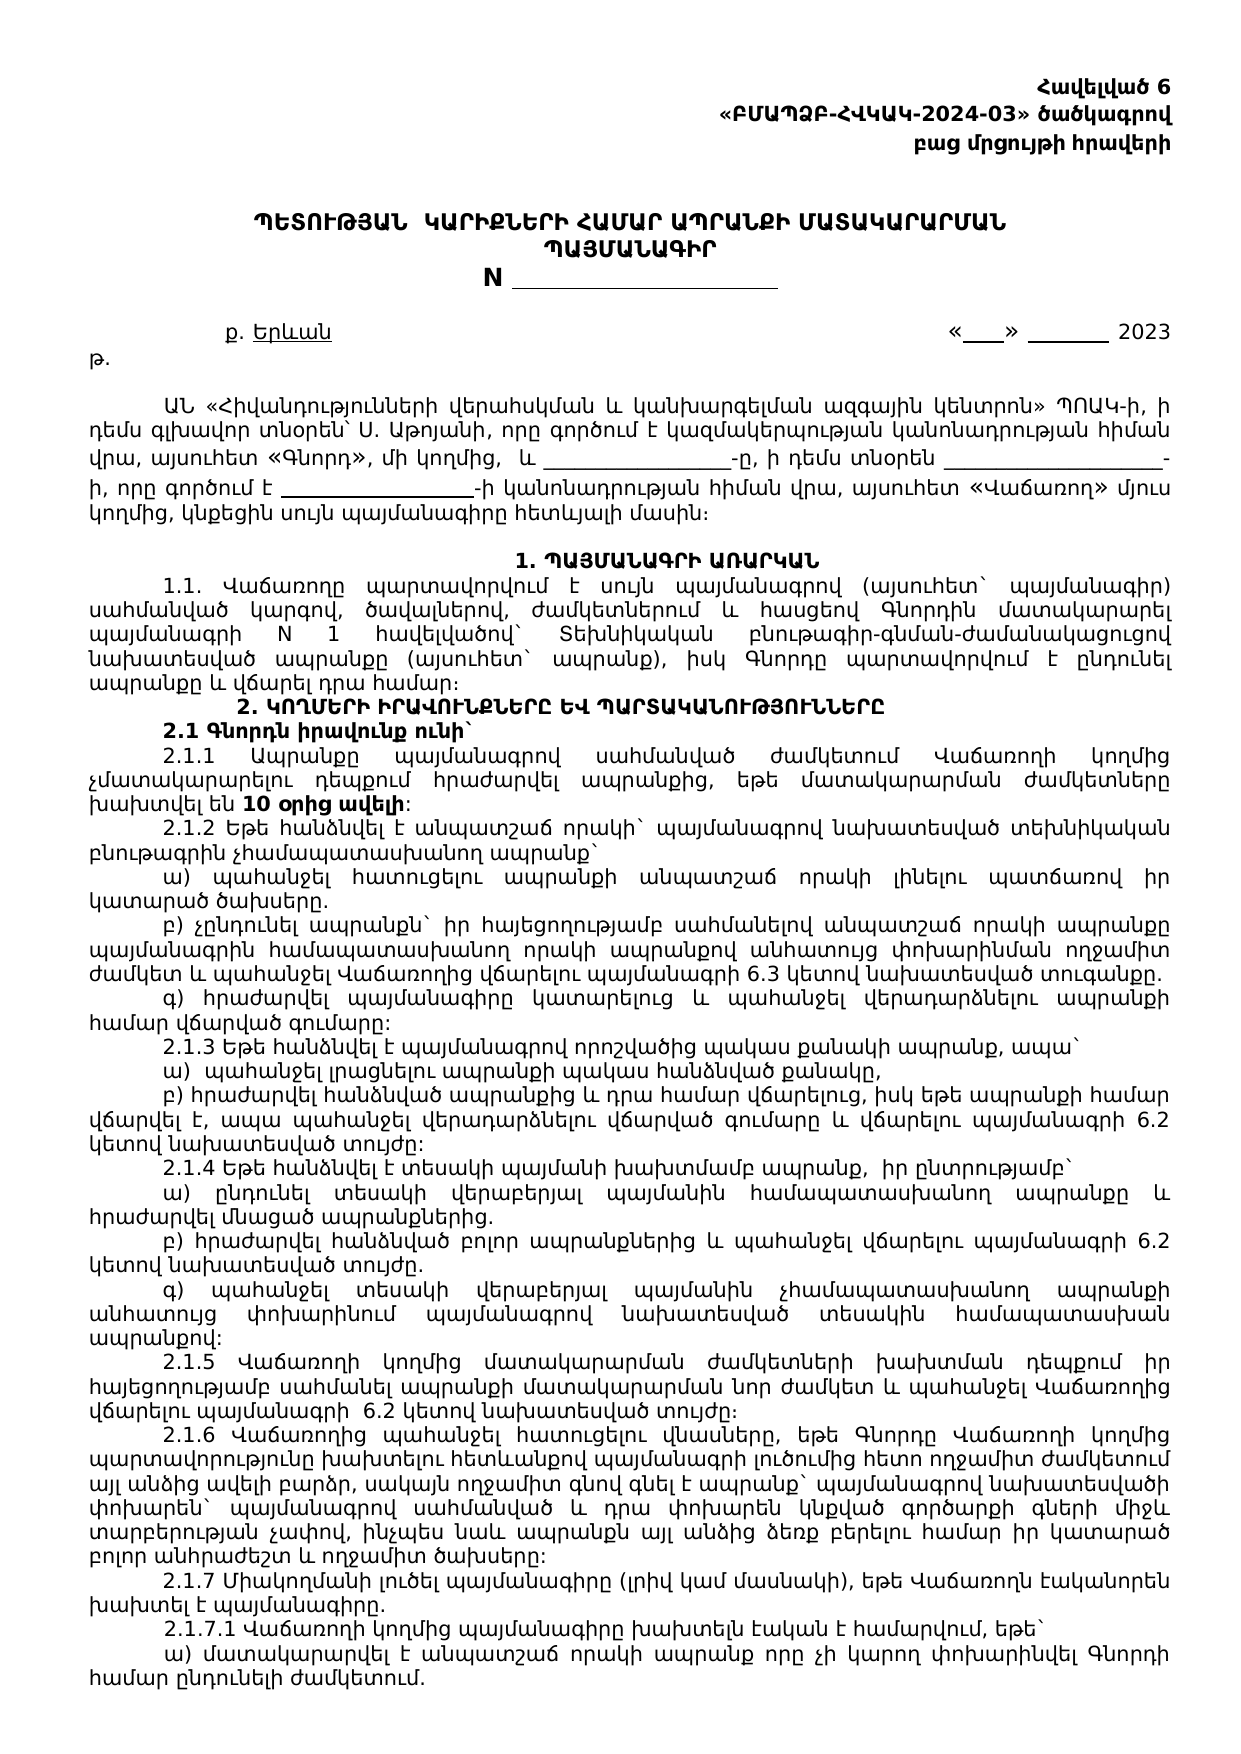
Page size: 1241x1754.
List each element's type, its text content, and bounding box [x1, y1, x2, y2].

text բ) հրաժարվել հանձնված ապրանքից և դրա համար վճարելուց, իսկ եթե ապրանքի համար վճարվել է, ապա պահանջել վերադարձնելու վճարված գումարը և վճարելու պայմանագրի 6.2 կետով նախատեսված տույժը: [89, 1083, 1171, 1156]
text 2.1.5 Վաճառողի կողմից մատակարարման ժամկետների խախտման դեպքում իր հայեցողությամբ սահմանել ապրանքի մատակարարման նոր ժամկետ և պահանջել Վաճառողից վճարելու պայմանագրի 6.2 կետով նախատեսված տույժը։ [89, 1350, 1171, 1423]
text ք. Երևան « » 2023 թ. [89, 316, 1171, 370]
text 1. ՊԱՅՄԱՆԱԳՐԻ ԱՌԱՐԿԱՆ [89, 549, 1171, 574]
text 2. ԿՈՂՄԵՐԻ ԻՐԱՎՈՒՆՔՆԵՐԸ ԵՎ ՊԱՐՏԱԿԱՆՈՒԹՅՈՒՆՆԵՐԸ [89, 695, 1171, 719]
text գ) հրաժարվել պայմանագիրը կատարելուց և պահանջել վերադարձնելու ապրանքի համար վճարված գումարը: [89, 986, 1171, 1035]
text ՊԱՅՄԱՆԱԳԻՐ [74, 236, 1171, 263]
text բաց մրցույթի հրավերի [89, 128, 1171, 156]
text 2.1.4 Եթե հանձնվել է տեսակի պայմանի խախտմամբ ապրանք, իր ընտրությամբ` [89, 1156, 1171, 1181]
text 2.1.1 Ապրանքը պայմանագրով սահմանված ժամկետում Վաճառողի կողմից չմատակարարելու դեպքում հրաժարվել ապրանքից, եթե մատակարարման ժամկետները խախտվել են 10 օրից ավելի: [89, 744, 1171, 816]
text «ԲՄԱՊՁԲ-ՀՎԿԱԿ-2024-03» ծածկագրով [89, 99, 1171, 128]
text ա) ընդունել տեսակի վերաբերյալ պայմանին համապատասխանող ապրանքը և հրաժարվել մնացած ապրանքներից. [89, 1181, 1171, 1229]
text ԱՆ «Հիվանդությունների վերահսկման և կանխարգելման ազգային կենտրոն» ՊՈԱԿ-ի, ի դեմս գլխավոր տնօրեն՝ Ս. Աթոյանի, որը գործում է կազմակերպության կանոնադրության հիման վրա, այսուհետ «Գնորդ», մի կողմից, և __________________-ը, ի դեմս տնօրեն _____________________-ի, որը գործում է -ի կանոնադրության հիման վրա, այսուհետ «Վաճառող» մյուս կողմից, կնքեցին սույն պայմանագիրը հետևյալի մասին։ [89, 394, 1171, 525]
text 2.1.7.1 Վաճառողի կողմից պայմանագիրը խախտելն էական է համարվում, եթե` [89, 1617, 1171, 1642]
text N [74, 263, 1171, 292]
text 2.1.6 Վաճառողից պահանջել հատուցելու վնասները, եթե Գնորդը Վաճառողի կողմից պարտավորությունը խախտելու հետևանքով պայմանագրի լուծումից հետո ողջամիտ ժամկետում այլ անձից ավելի բարձր, սակայն ողջամիտ գնով գնել է ապրանք` պայմանագրով նախատեսվածի փոխարեն` պայմանագրով սահմանված և դրա փոխարեն կնքված գործարքի գների միջև տարբերության չափով, ինչպես նաև ապրանքն այլ անձից ձեռք բերելու համար իր կատարած բոլոր անհրաժեշտ և ողջամիտ ծախսերը: [89, 1423, 1171, 1569]
text 2.1.7 Միակողմանի լուծել պայմանագիրը (լրիվ կամ մասնակի), եթե Վաճառողն էականորեն խախտել է պայմանագիրը. [89, 1569, 1171, 1617]
text գ) պահանջել տեսակի վերաբերյալ պայմանին չհամապատասխանող ապրանքի անհատույց փոխարինում պայմանագրով նախատեսված տեսակին համապատասխան ապրանքով: [89, 1278, 1171, 1350]
text ա) պահանջել լրացնելու ապրանքի պակաս հանձնված քանակը, [89, 1059, 1171, 1083]
text 2.1 Գնորդն իրավունք ունի` [89, 719, 1171, 744]
text բ) չընդունել ապրանքն` իր հայեցողությամբ սահմանելով անպատշաճ որակի ապրանքը պայմանագրին համապատասխանող որակի ապրանքով անհատույց փոխարինման ողջամիտ ժամկետ և պահանջել Վաճառողից վճարելու պայմանագրի 6.3 կետով նախատեսված տուգանքը. [89, 913, 1171, 986]
text 1.1. Վաճառողը պարտավորվում է սույն պայմանագրով (այսուհետ` պայմանագիր) սահմանված կարգով, ծավալներով, ժամկետներում և հասցեով Գնորդին մատակարարել պայմանագրի N 1 հավելվածով` Տեխնիկական բնութագիր-գնման-ժամանակացուցով նախատեսված ապրանքը (այսուհետ` ապրանք), իսկ Գնորդը պարտավորվում է ընդունել ապրանքը և վճարել դրա համար։ [89, 574, 1171, 695]
text 2.1.3 Եթե հանձնվել է պայմանագրով որոշվածից պակաս քանակի ապրանք, ապա` [89, 1035, 1171, 1059]
text բ) հրաժարվել հանձնված բոլոր ապրանքներից և պահանջել վճարելու պայմանագրի 6.2 կետով նախատեսված տույժը. [89, 1229, 1171, 1278]
text ա) պահանջել հատուցելու ապրանքի անպատշաճ որակի լինելու պատճառով իր կատարած ծախսերը. [89, 865, 1171, 913]
text 2.1.2 Եթե հանձնվել է անպատշաճ որակի` պայմանագրով նախատեսված տեխնիկական բնութագրին չհամապատասխանող ապրանք` [89, 816, 1171, 865]
text ՊԵՏՈՒԹՅԱՆ ԿԱՐԻՔՆԵՐԻ ՀԱՄԱՐ ԱՊՐԱՆՔԻ ՄԱՏԱԿԱՐԱՐՄԱՆ [74, 209, 1171, 236]
text Հավելված 6 [89, 75, 1171, 99]
text ա) մատակարարվել է անպատշաճ որակի ապրանք որը չի կարող փոխարինվել Գնորդի համար ընդունելի ժամկետում. [89, 1642, 1171, 1690]
